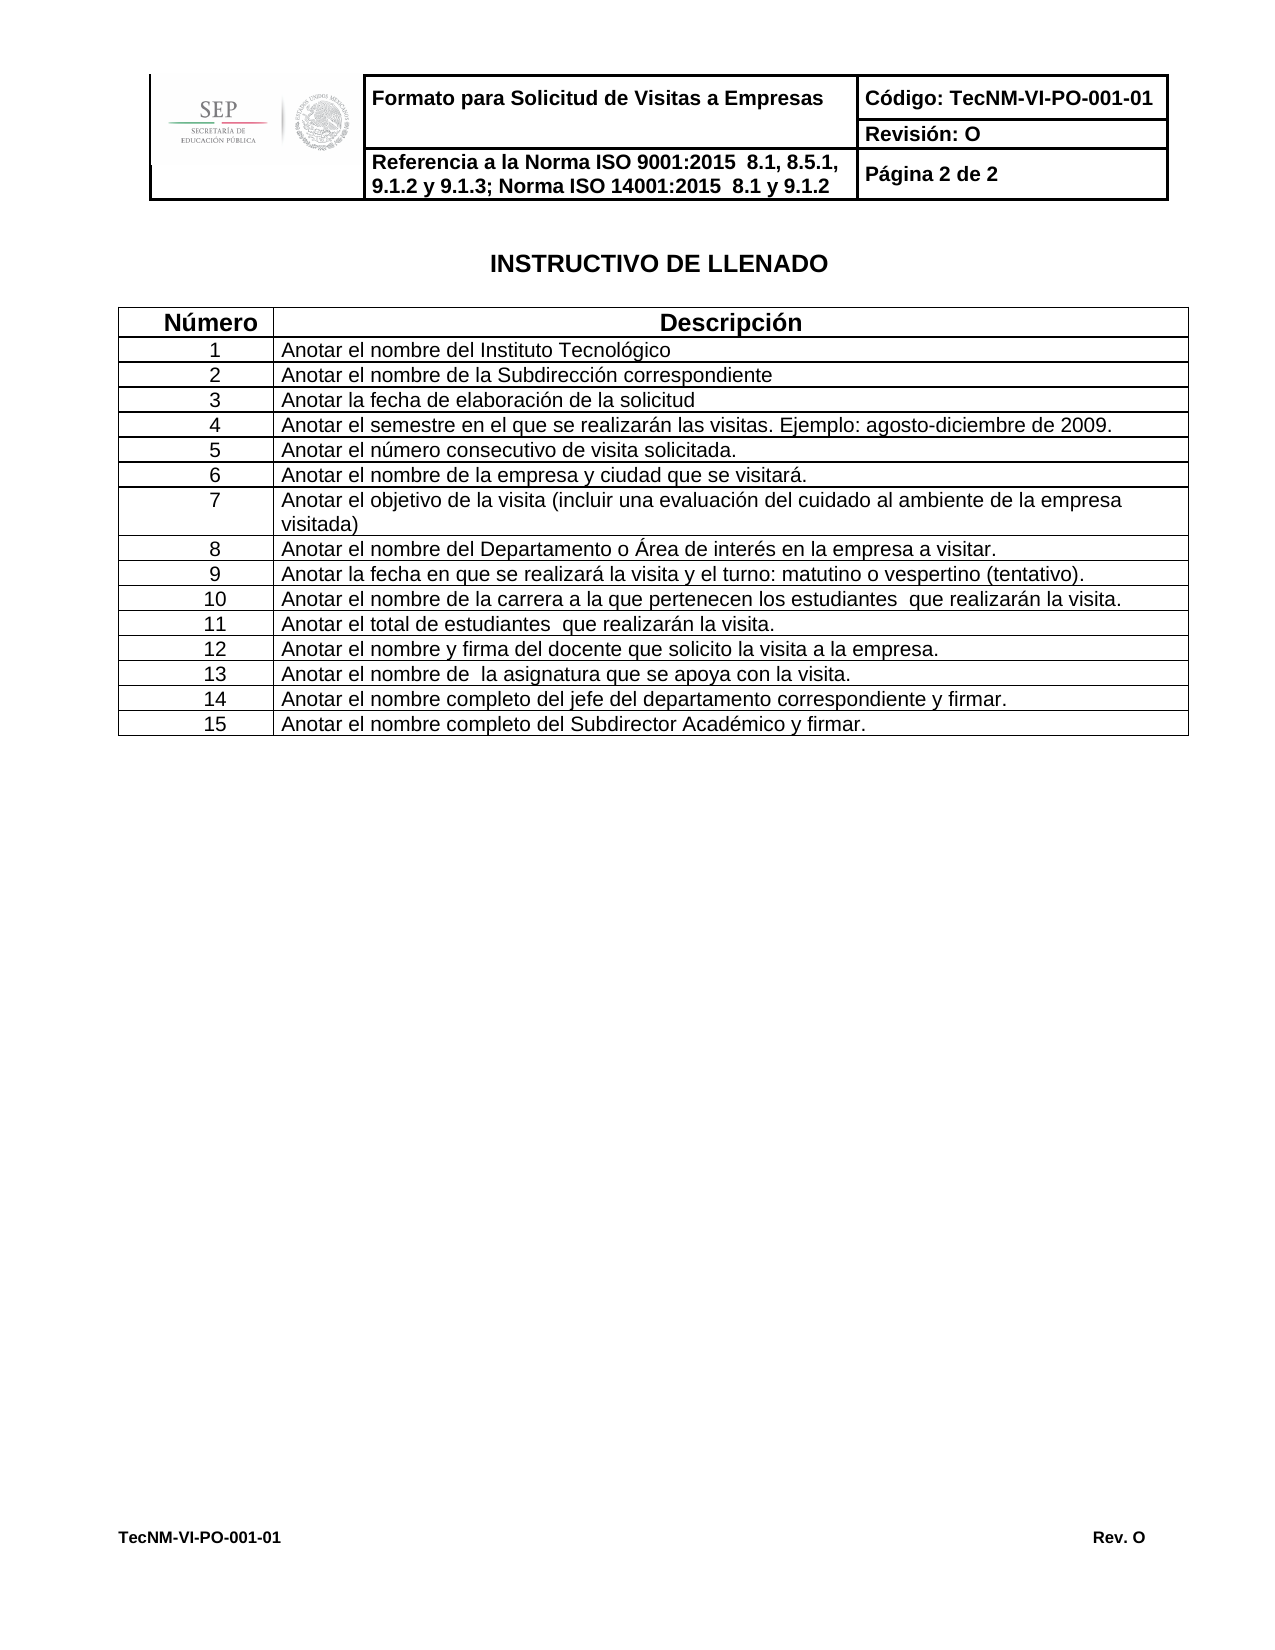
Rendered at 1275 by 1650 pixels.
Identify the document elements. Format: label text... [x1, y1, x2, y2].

table_cell Anotar el nombre de la carrera a la que pertenecen los estudiantes que realizarán la visita. [274, 586, 1188, 610]
table_cell Anotar la fecha en que se realizará la visita y el turno: matutino o vespertino (tentativo). [274, 561, 1188, 585]
table_cell Anotar el objetivo de la visita (incluir una evaluación del cuidado al ambiente de la empresa visitada) [274, 488, 1188, 535]
table_cell Anotar el nombre y firma del docente que solicito la visita a la empresa. [274, 636, 1188, 660]
table_cell Anotar el nombre completo del Subdirector Académico y firmar. [274, 711, 1188, 735]
table_cell Anotar el nombre del Departamento o Área de interés en la empresa a visitar. [274, 536, 1188, 560]
table_cell 9 [119, 561, 273, 585]
table_cell 2 [119, 363, 273, 386]
table_cell 12 [119, 636, 273, 660]
table_cell 11 [119, 611, 273, 635]
table_cell 8 [119, 536, 273, 560]
table_cell 10 [119, 586, 273, 610]
table_cell Anotar el nombre de la empresa y ciudad que se visitará. [274, 463, 1188, 486]
table_cell 13 [119, 661, 273, 685]
table_header Descripción [274, 308, 1188, 336]
table_cell Anotar el nombre de la asignatura que se apoya con la visita. [274, 661, 1188, 685]
table_cell 6 [119, 463, 273, 486]
picture [150, 73, 363, 165]
table_header Número [119, 308, 273, 336]
table_cell Anotar el total de estudiantes que realizarán la visita. [274, 611, 1188, 635]
table_cell Anotar el número consecutivo de visita solicitada. [274, 438, 1188, 461]
table_cell 3 [119, 388, 273, 411]
table_cell 5 [119, 438, 273, 461]
table_cell 14 [119, 686, 273, 710]
table_cell Anotar el nombre completo del jefe del departamento correspondiente y firmar. [274, 686, 1188, 710]
subtitle INSTRUCTIVO DE LLENADO [118, 249, 1200, 278]
table_cell 7 [119, 488, 273, 535]
table_cell Anotar el semestre en el que se realizarán las visitas. Ejemplo: agosto-diciembre de 2009. [274, 413, 1188, 436]
table_cell Anotar el nombre del Instituto Tecnológico [274, 338, 1188, 361]
table_cell 4 [119, 413, 273, 436]
table_cell Anotar el nombre de la Subdirección correspondiente [274, 363, 1188, 386]
table_cell Anotar la fecha de elaboración de la solicitud [274, 388, 1188, 411]
table_cell 15 [119, 711, 273, 735]
table_cell 1 [119, 338, 273, 361]
